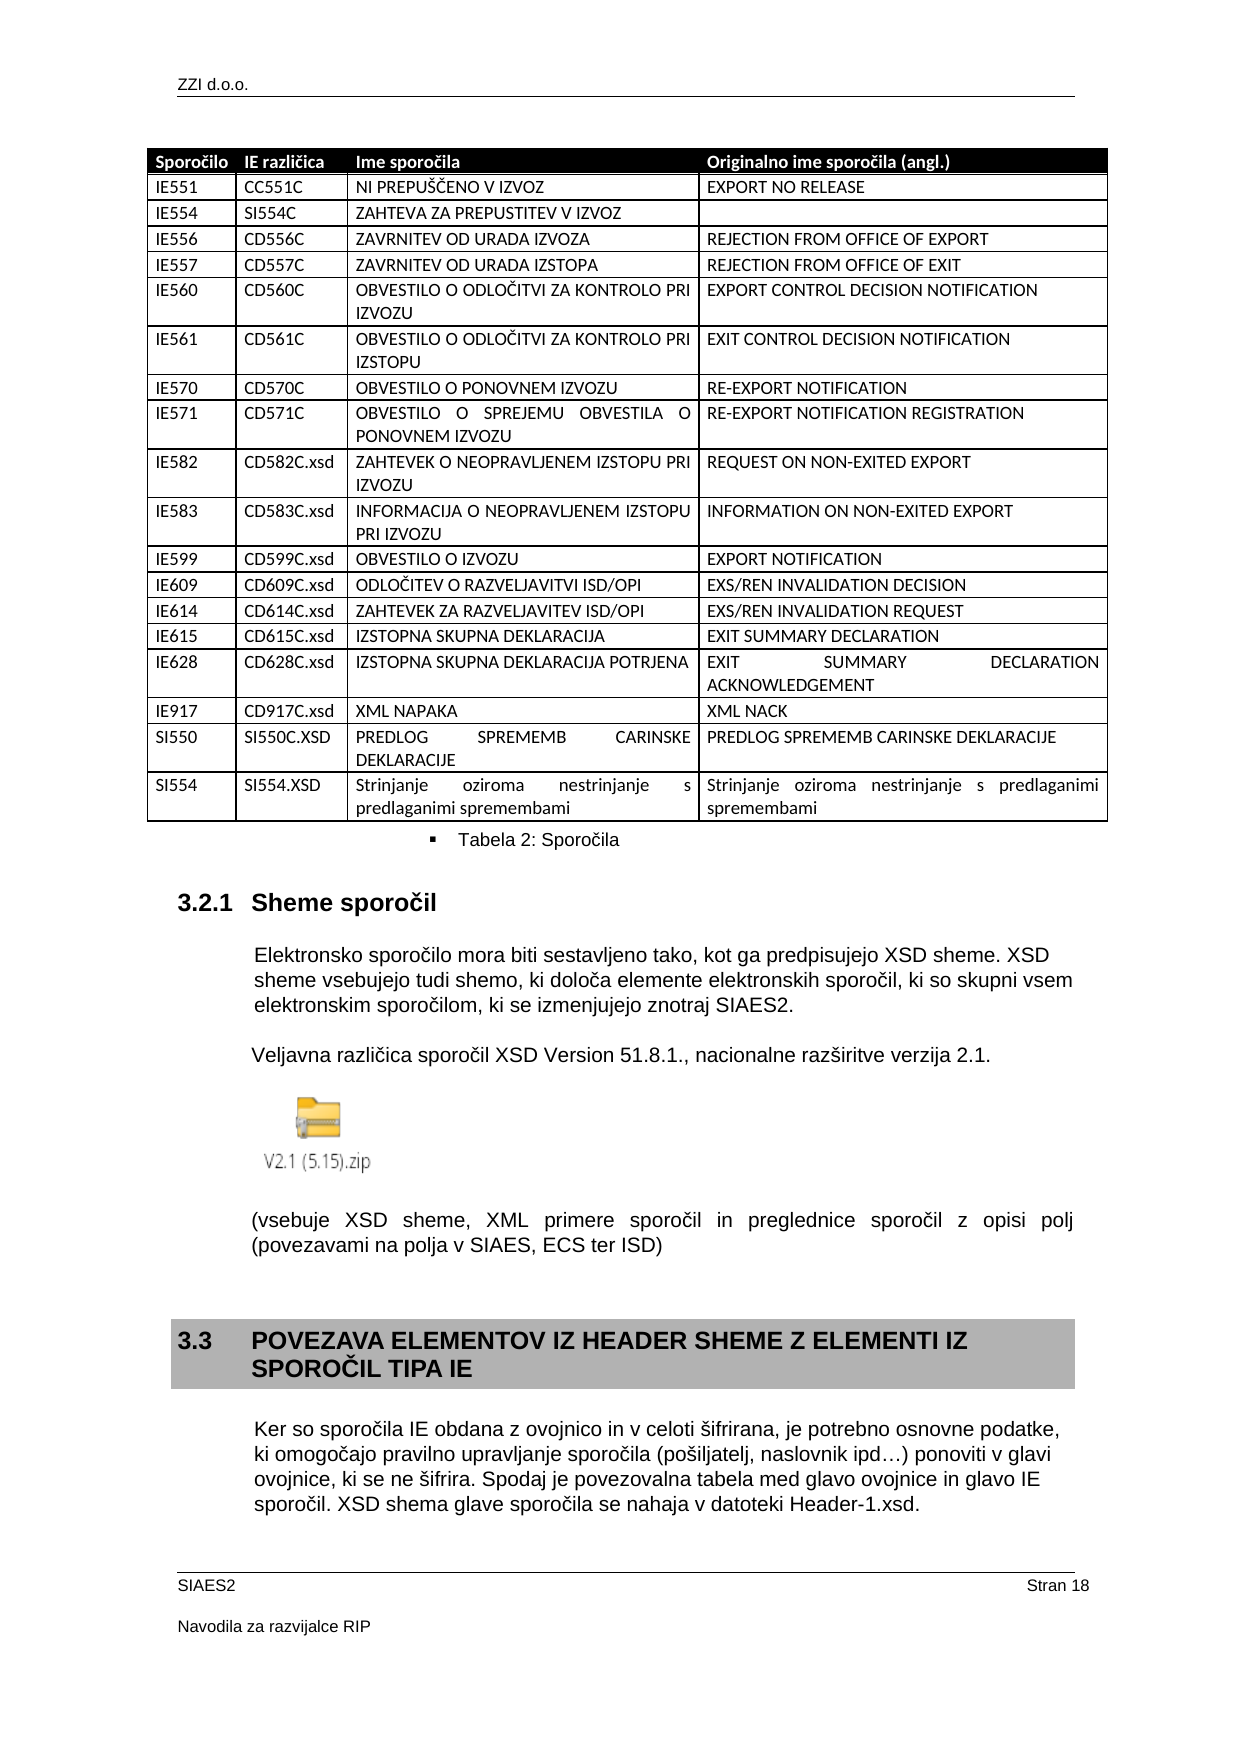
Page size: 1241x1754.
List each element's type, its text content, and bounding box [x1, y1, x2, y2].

table_cell ZAVRNITEV OD URADA IZSTOPA [348, 252, 698, 276]
table_cell SI550C.XSD [237, 724, 347, 771]
text (vsebuje XSD sheme, XML primere sporočil in preglednice sporočil z opisi polj (povezavami na polja v SIAES, ECS ter ISD) [251, 1207, 1075, 1257]
table_cell EXS/REN INVALIDATION DECISION [700, 573, 1107, 597]
table_cell Strinjanje oziroma nestrinjanje s predlaganimi spremembami [700, 773, 1107, 820]
table_cell IE571 [148, 401, 235, 448]
table_cell EXPORT NOTIFICATION [700, 547, 1107, 571]
table_cell REJECTION FROM OFFICE OF EXIT [700, 252, 1107, 276]
table_cell ZAHTEVEK O NEOPRAVLJENEM IZSTOPU PRI IZVOZU [348, 450, 698, 497]
table_cell CD561C [237, 327, 347, 374]
table_cell ZAHTEVA ZA PREPUSTITEV V IZVOZ [348, 201, 698, 225]
table_cell IE557 [148, 252, 235, 276]
table_cell OBVESTILO O ODLOČITVI ZA KONTROLO PRI IZSTOPU [348, 327, 698, 374]
table_cell EXPORT CONTROL DECISION NOTIFICATION [700, 278, 1107, 325]
table_cell EXIT SUMMARY DECLARATION [700, 624, 1107, 648]
table_cell PREDLOG SPREMEMB CARINSKE DEKLARACIJE [348, 724, 698, 771]
table_cell CD556C [237, 227, 347, 251]
table_cell SI554 [148, 773, 235, 820]
table_cell IE628 [148, 650, 235, 697]
table_cell IE556 [148, 227, 235, 251]
table_cell SI554.XSD [237, 773, 347, 820]
table_cell CD560C [237, 278, 347, 325]
table_cell SI554C [237, 201, 347, 225]
subtitle Sheme sporočil [177, 888, 1075, 917]
table_cell SI550 [148, 724, 235, 771]
table_cell IZSTOPNA SKUPNA DEKLARACIJA POTRJENA [348, 650, 698, 697]
table_cell ZAVRNITEV OD URADA IZVOZA [348, 227, 698, 251]
table_cell RE-EXPORT NOTIFICATION REGISTRATION [700, 401, 1107, 448]
table_cell ZAHTEVEK ZA RAZVELJAVITEV ISD/OPI [348, 598, 698, 622]
text Ker so sporočila IE obdana z ovojnico in v celoti šifrirana, je potrebno osnovne podatke, ki omogočajo pravilno upravljanje sporočila (pošiljatelj, naslovnik ipd…) ponoviti v glavi ovojnice, ki se ne šifrira. Spodaj je povezovalna tabela med glavo ovojnice in glavo IE sporočil. XSD shema glave sporočila se nahaja v datoteki Header-1.xsd. [254, 1416, 1075, 1516]
table_cell XML NAPAKA [348, 698, 698, 723]
table_cell IE615 [148, 624, 235, 648]
table_cell IE560 [148, 278, 235, 325]
table_cell IE917 [148, 698, 235, 723]
table_cell OBVESTILO O PONOVNEM IZVOZU [348, 375, 698, 399]
table_cell CD609C.xsd [237, 573, 347, 597]
table_cell ODLOČITEV O RAZVELJAVITVI ISD/OPI [348, 573, 698, 597]
subtitle Povezava elementov iz Header sheme z elementi iz sporočil tipa IE [171, 1319, 1075, 1389]
table_cell INFORMACIJA O NEOPRAVLJENEM IZSTOPU PRI IZVOZU [348, 498, 698, 545]
table_cell INFORMATION ON NON-EXITED EXPORT [700, 498, 1107, 545]
table_cell PREDLOG SPREMEMB CARINSKE DEKLARACIJE [700, 724, 1107, 771]
table_cell IE614 [148, 598, 235, 622]
table_header Ime sporočila [348, 149, 698, 173]
table_cell OBVESTILO O ODLOČITVI ZA KONTROLO PRI IZVOZU [348, 278, 698, 325]
text Veljavna različica sporočil XSD Version 51.8.1., nacionalne razširitve verzija 2.1. [251, 1042, 1075, 1067]
table_cell IE599 [148, 547, 235, 571]
table_cell OBVESTILO O IZVOZU [348, 547, 698, 571]
table_cell Strinjanje oziroma nestrinjanje s predlaganimi spremembami [348, 773, 698, 820]
table_cell IE582 [148, 450, 235, 497]
table_cell IE609 [148, 573, 235, 597]
table_cell CD917C.xsd [237, 698, 347, 723]
table_cell [700, 201, 1107, 225]
table_cell XML NACK [700, 698, 1107, 723]
table_cell CD583C.xsd [237, 498, 347, 545]
table_cell EXIT CONTROL DECISION NOTIFICATION [700, 327, 1107, 374]
table_cell CC551C [237, 175, 347, 199]
table_cell IZSTOPNA SKUPNA DEKLARACIJA [348, 624, 698, 648]
table_cell IE561 [148, 327, 235, 374]
table_header Sporočilo [148, 149, 235, 173]
table_cell REJECTION FROM OFFICE OF EXPORT [700, 227, 1107, 251]
table_cell CD628C.xsd [237, 650, 347, 697]
table_cell REQUEST ON NON-EXITED EXPORT [700, 450, 1107, 497]
table_cell CD571C [237, 401, 347, 448]
table_cell CD599C.xsd [237, 547, 347, 571]
table_cell EXPORT NO RELEASE [700, 175, 1107, 199]
table_header Originalno ime sporočila (angl.) [700, 149, 1107, 173]
text Elektronsko sporočilo mora biti sestavljeno tako, kot ga predpisujejo XSD sheme. XSD sheme vsebujejo tudi shemo, ki določa elemente elektronskih sporočil, ki so skupni vsem elektronskim sporočilom, ki se izmenjujejo znotraj SIAES2. [254, 942, 1075, 1017]
table_cell CD615C.xsd [237, 624, 347, 648]
table_cell OBVESTILO O SPREJEMU OBVESTILA O PONOVNEM IZVOZU [348, 401, 698, 448]
table_cell CD614C.xsd [237, 598, 347, 622]
table_cell CD570C [237, 375, 347, 399]
table_cell EXS/REN INVALIDATION REQUEST [700, 598, 1107, 622]
table_cell CD582C.xsd [237, 450, 347, 497]
table_cell IE554 [148, 201, 235, 225]
table_header IE različica [237, 149, 347, 173]
table_cell IE583 [148, 498, 235, 545]
table_cell RE-EXPORT NOTIFICATION [700, 375, 1107, 399]
table_cell NI PREPUŠČENO V IZVOZ [348, 175, 698, 199]
table_cell IE570 [148, 375, 235, 399]
table_cell CD557C [237, 252, 347, 276]
text Tabela 2: Sporočila [428, 828, 1075, 851]
table_cell EXIT SUMMARY DECLARATION ACKNOWLEDGEMENT [700, 650, 1107, 697]
table_cell IE551 [148, 175, 235, 199]
